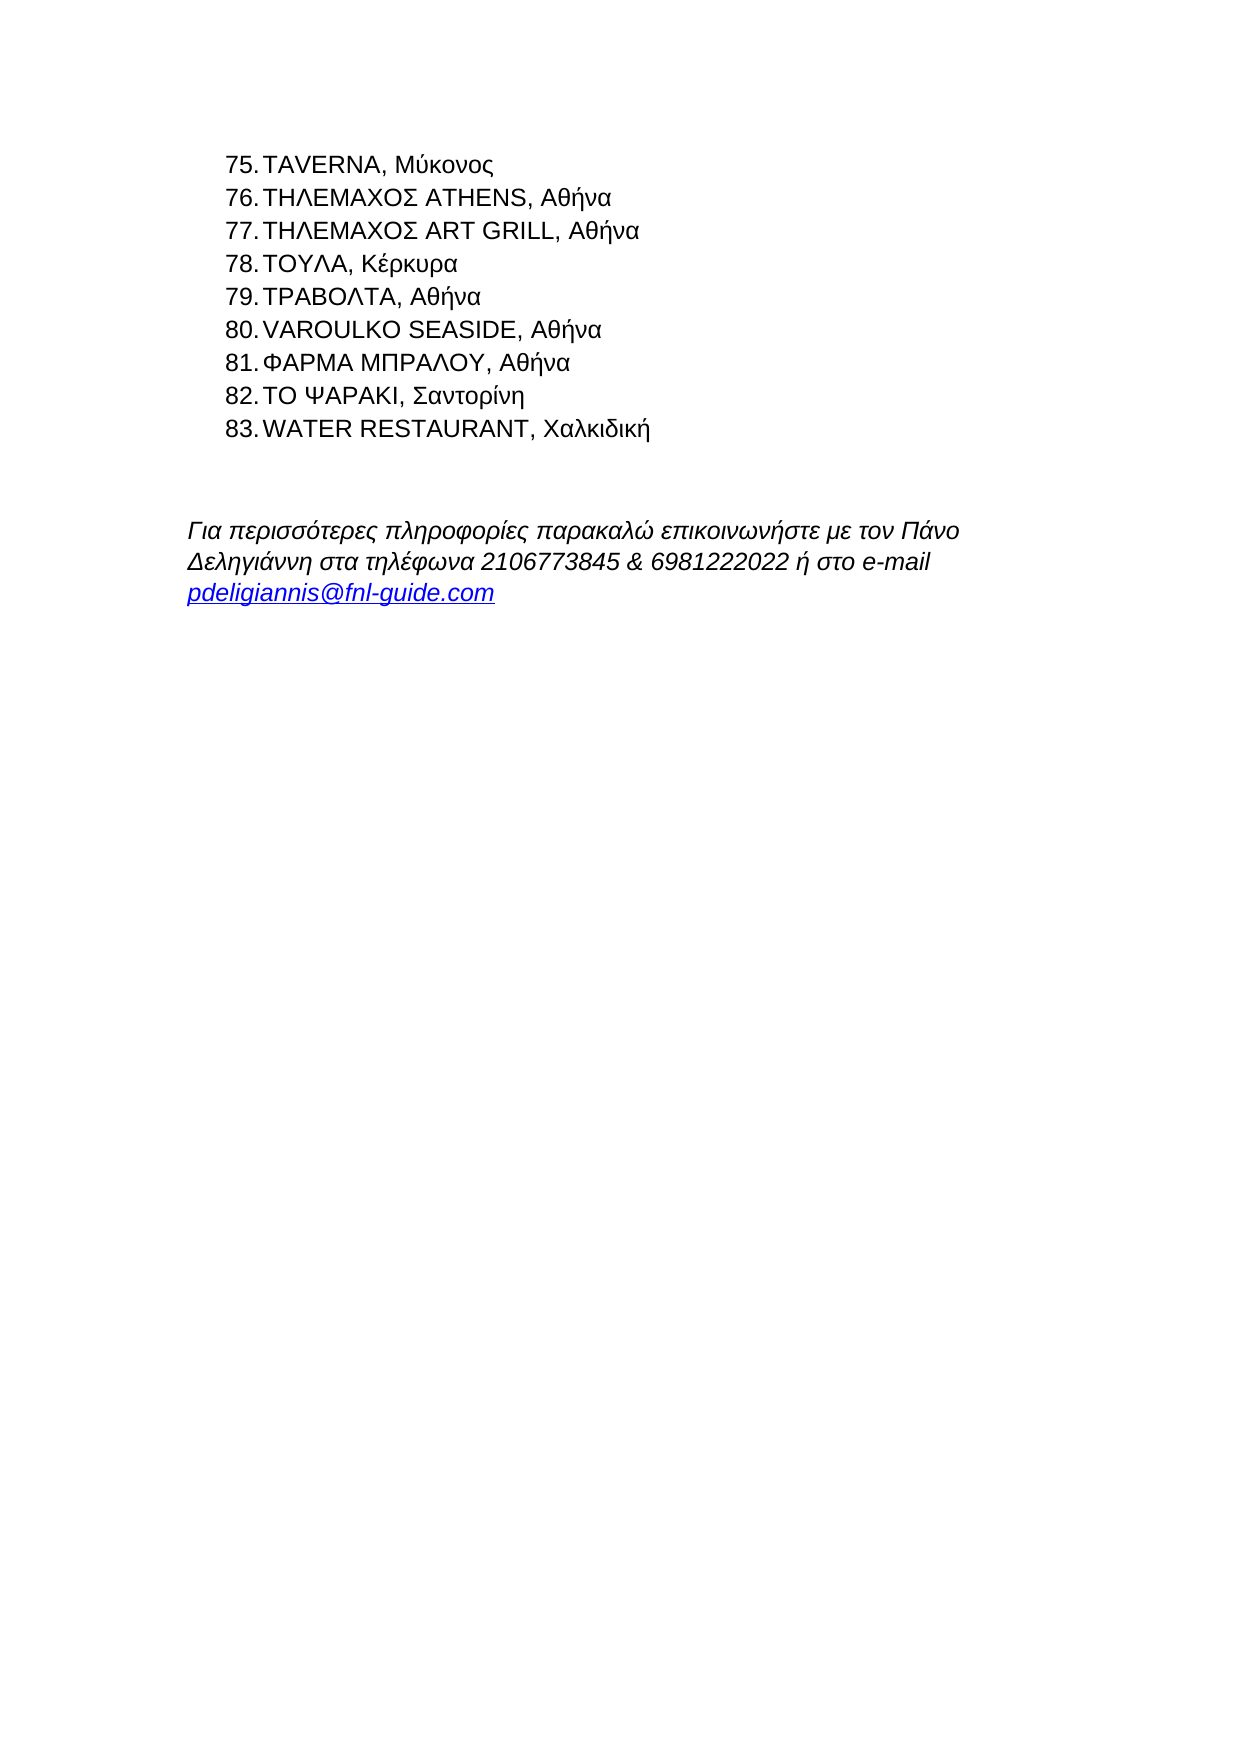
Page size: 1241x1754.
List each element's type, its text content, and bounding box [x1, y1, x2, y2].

list ΤΗΛΕΜΑΧΟΣ ART GRILL, Αθήνα [225, 216, 1053, 245]
list ΤΗΛΕΜΑΧΟΣ ATHENS, Αθήνα [225, 183, 1053, 212]
list VAROULKO SEASIDE, Αθήνα [225, 315, 1053, 344]
list ΤΟΥΛΑ, Κέρκυρα [225, 249, 1053, 278]
list WATER RESTAURANT, Χαλκιδική [225, 414, 1053, 443]
list ΤΟ ΨΑΡΑΚΙ, Σαντορίνη [225, 381, 1053, 410]
text Για περισσότερες πληροφορίες παρακαλώ επικοινωνήστε με τον Πάνο Δεληγιάννη στα τηλέφωνα 2106773845 & 6981222022 ή στο e-mail pdeligiannis@fnl-guide.com [187, 516, 1053, 607]
list TAVERNA, Μύκονος [225, 150, 1053, 179]
list ΦΑΡΜΑ ΜΠΡΑΛΟΥ, Αθήνα [225, 348, 1053, 377]
list ΤΡΑΒΟΛΤΑ, Αθήνα [225, 282, 1053, 311]
